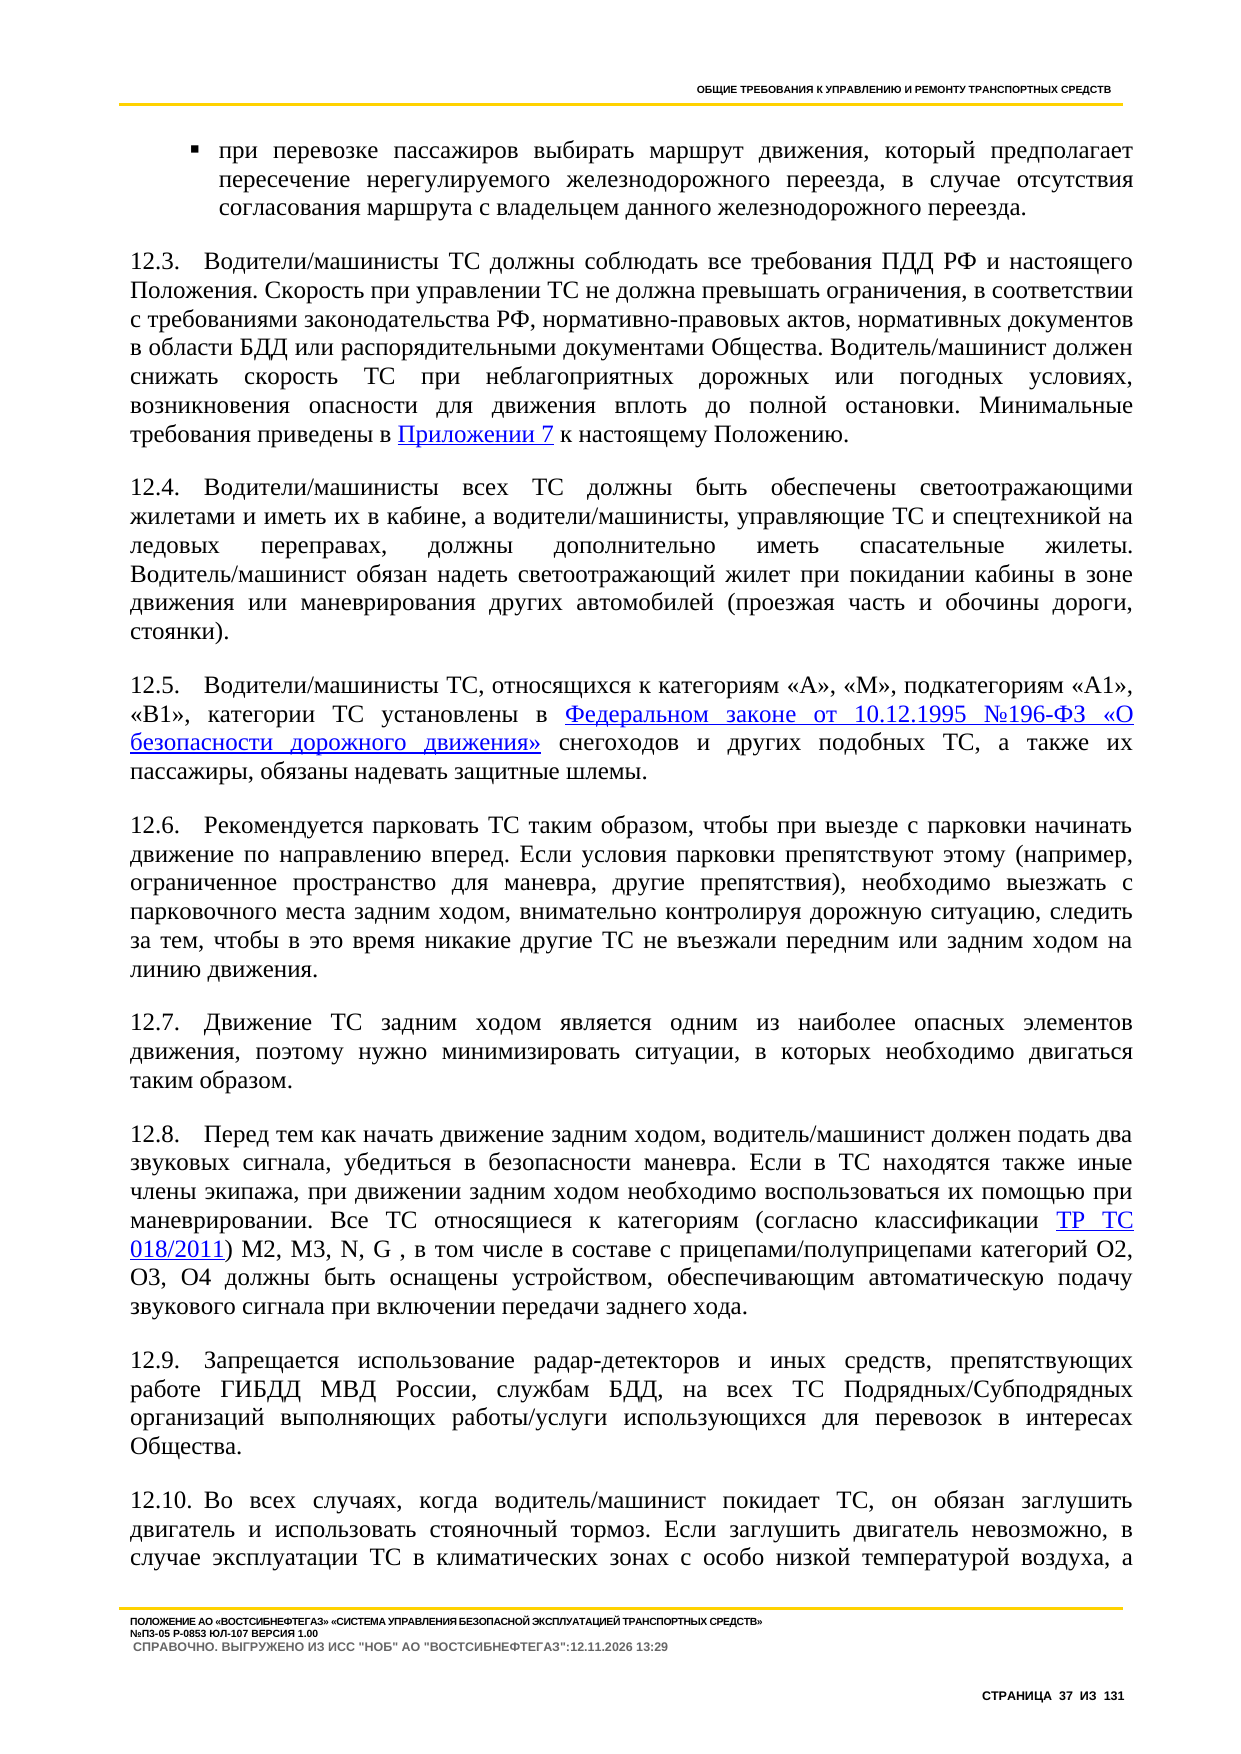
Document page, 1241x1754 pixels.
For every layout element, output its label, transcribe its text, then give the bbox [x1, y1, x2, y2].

list Водители/машинисты ТС, относящихся к категориям «А», «М», подкатегориям «А1», «В1», категории ТС установлены в Федеральном законе от 10.12.1995 №196-ФЗ «О безопасности дорожного движения» снегоходов и других подобных ТС, а также их пассажиры, обязаны надевать защитные шлемы. [130, 670, 1134, 785]
list Движение ТС задним ходом является одним из наиболее опасных элементов движения, поэтому нужно минимизировать ситуации, в которых необходимо двигаться таким образом. [130, 1007, 1134, 1094]
list Запрещается использование радар-детекторов и иных средств, препятствующих работе ГИБДД МВД России, службам БДД, на всех ТС Подрядных/Субподрядных организаций выполняющих работы/услуги использующихся для перевозок в интересах Общества. [130, 1345, 1134, 1460]
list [130, 1485, 1134, 1571]
list Водители/машинисты ТС должны соблюдать все требования ПДД РФ и настоящего Положения. Скорость при управлении ТС не должна превышать ограничения, в соответствии с требованиями законодательства РФ, нормативно-правовых актов, нормативных документов в области БДД или распорядительными документами Общества. Водитель/машинист должен снижать скорость ТС при неблагоприятных дорожных или погодных условиях, возникновения опасности для движения вплоть до полной остановки. Минимальные требования приведены в Приложении 7 к настоящему Положению. [130, 246, 1134, 447]
list при перевозке пассажиров выбирать маршрут движения, который предполагает пересечение нерегулируемого железнодорожного переезда, в случае отсутствия согласования маршрута с владельцем данного железнодорожного переезда. [189, 135, 1134, 221]
list Перед тем как начать движение задним ходом, водитель/машинист должен подать два звуковых сигнала, убедиться в безопасности маневра. Если в ТС находятся также иные члены экипажа, при движении задним ходом необходимо воспользоваться их помощью при маневрировании. Все ТС относящиеся к категориям (согласно классификации ТР ТС 018/2011) М2, М3, N, G , в том числе в составе с прицепами/полуприцепами категорий O2, О3, O4 должны быть оснащены устройством, обеспечивающим автоматическую подачу звукового сигнала при включении передачи заднего хода. [130, 1119, 1134, 1320]
list Рекомендуется парковать ТС таким образом, чтобы при выезде с парковки начинать движение по направлению вперед. Если условия парковки препятствуют этому (например, ограниченное пространство для маневра, другие препятствия), необходимо выезжать с парковочного места задним ходом, внимательно контролируя дорожную ситуацию, следить за тем, чтобы в это время никакие другие ТС не въезжали передним или задним ходом на линию движения. [130, 810, 1134, 982]
list Водители/машинисты всех ТС должны быть обеспечены светоотражающими жилетами и иметь их в кабине, а водители/машинисты, управляющие ТС и спецтехникой на ледовых переправах, должны дополнительно иметь спасательные жилеты. Водитель/машинист обязан надеть светоотражающий жилет при покидании кабины в зоне движения или маневрирования других автомобилей (проезжая часть и обочины дороги, стоянки). [130, 472, 1134, 645]
